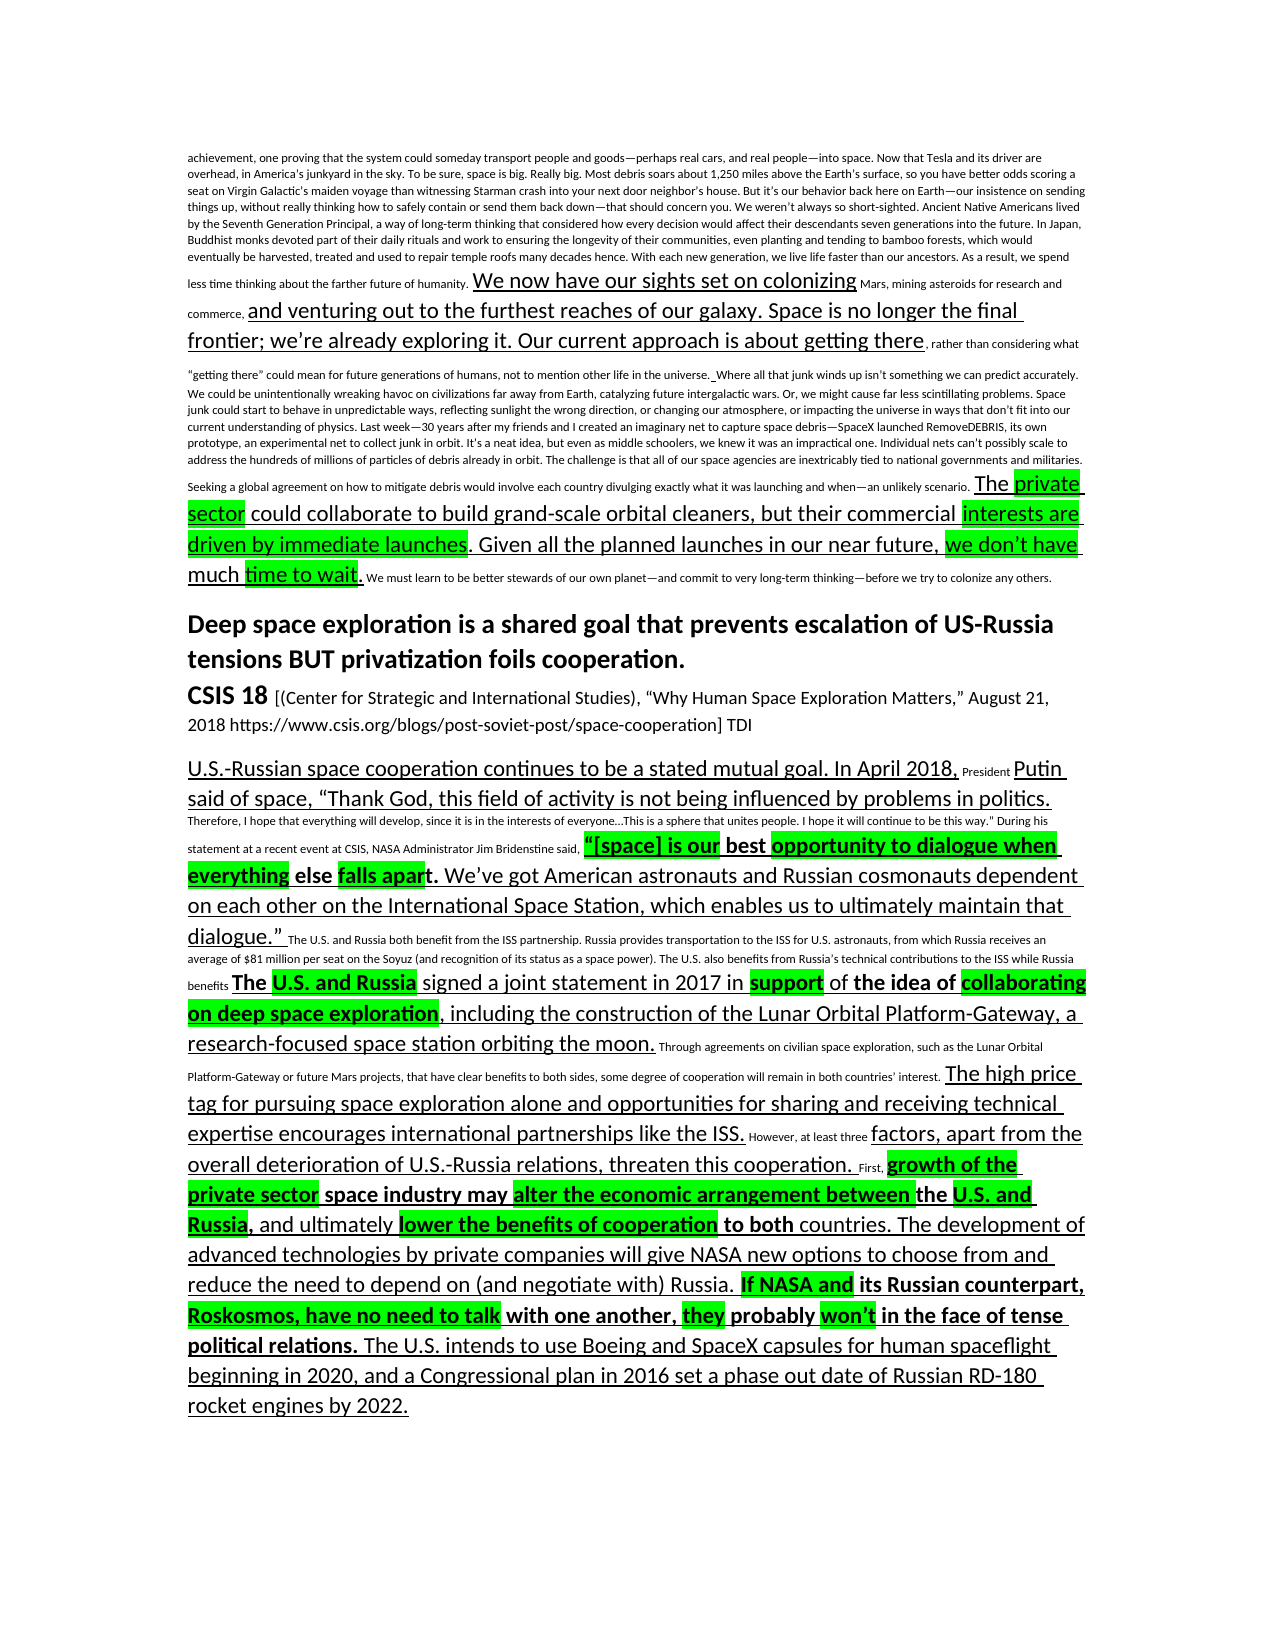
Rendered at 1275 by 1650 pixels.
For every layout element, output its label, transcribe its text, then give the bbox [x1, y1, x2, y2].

text U.S.-Russian space cooperation continues to be a stated mutual goal. In April 2018, President Putin said of space, “Thank God, this field of activity is not being influenced by problems in politics. Therefore, I hope that everything will develop, since it is in the interests of everyone…This is a sphere that unites people. I hope it will continue to be this way.” During his statement at a recent event at CSIS, NASA Administrator Jim Bridenstine said, “[space] is our best opportunity to dialogue when everything else falls apart. We’ve got American astronauts and Russian cosmonauts dependent on each other on the International Space Station, which enables us to ultimately maintain that dialogue.” The U.S. and Russia both benefit from the ISS partnership. Russia provides transportation to the ISS for U.S. astronauts, from which Russia receives an average of $81 million per seat on the Soyuz (and recognition of its status as a space power). The U.S. also benefits from Russia’s technical contributions to the ISS while Russia benefits The U.S. and Russia signed a joint statement in 2017 in support of the idea of collaborating on deep space exploration, including the construction of the Lunar Orbital Platform-Gateway, a research-focused space station orbiting the moon. Through agreements on civilian space exploration, such as the Lunar Orbital Platform-Gateway or future Mars projects, that have clear benefits to both sides, some degree of cooperation will remain in both countries’ interest. The high price tag for pursuing space exploration alone and opportunities for sharing and receiving technical expertise encourages international partnerships like the ISS. However, at least three factors, apart from the overall deterioration of U.S.-Russia relations, threaten this cooperation. First, growth of the private sector space industry may alter the economic arrangement between the U.S. and Russia, and ultimately lower the benefits of cooperation to both countries. The development of advanced technologies by private companies will give NASA new options to choose from and reduce the need to depend on (and negotiate with) Russia. If NASA and its Russian counterpart, Roskosmos, have no need to talk with one another, they probably won’t in the face of tense political relations. The U.S. intends to use Boeing and SpaceX capsules for human spaceflight beginning in 2020, and a Congressional plan in 2016 set a phase out date of Russian RD-180 rocket engines by 2022. [187, 754, 1087, 1419]
subtitle Deep space exploration is a shared goal that prevents escalation of US-Russia tensions BUT privatization foils cooperation. [187, 607, 1087, 676]
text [187, 150, 1087, 588]
text CSIS 18 [(Center for Strategic and International Studies), “Why Human Space Exploration Matters,” August 21, 2018 https://www.csis.org/blogs/post-soviet-post/space-cooperation] TDI [187, 678, 1087, 736]
